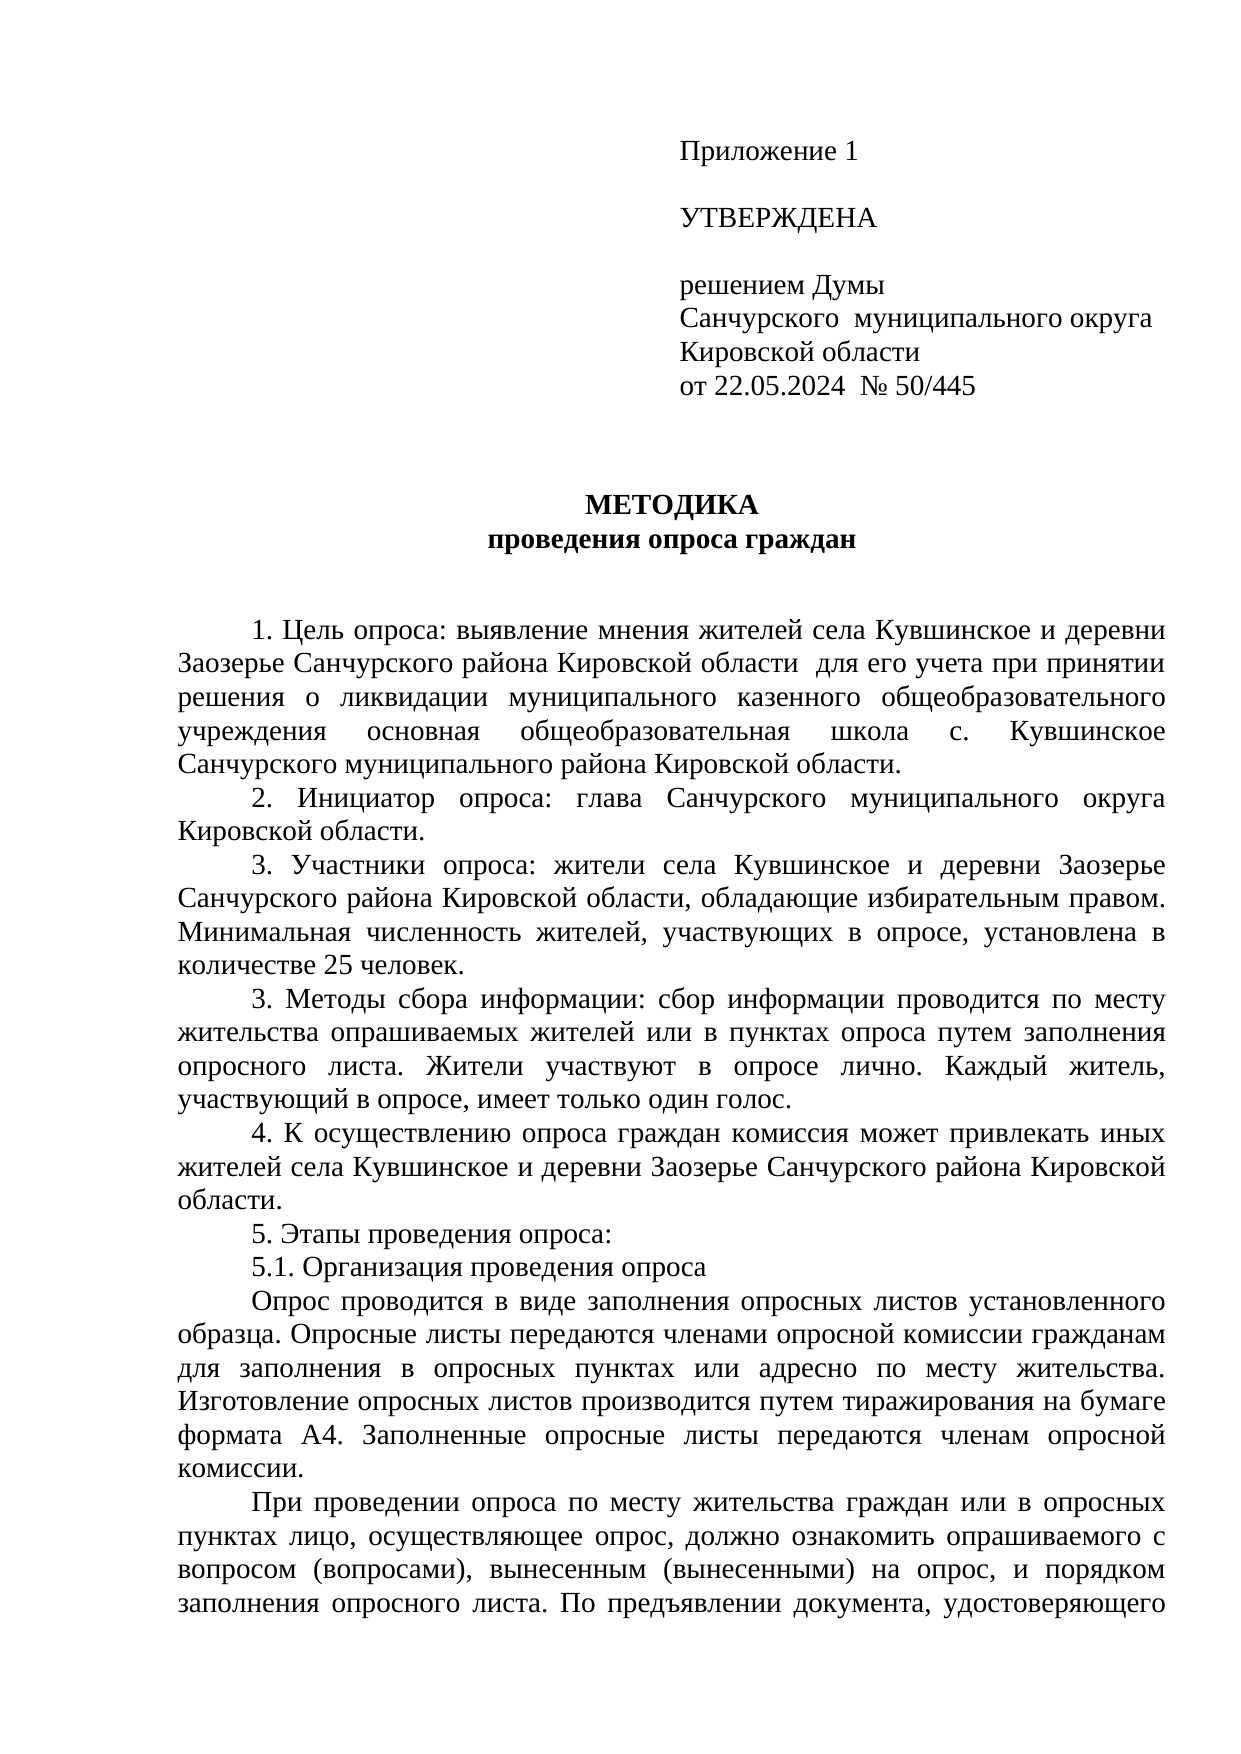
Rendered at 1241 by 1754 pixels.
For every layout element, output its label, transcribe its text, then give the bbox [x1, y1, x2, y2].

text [177, 1484, 1167, 1618]
text от 22.05.2024 № 50/445 [679, 368, 1167, 401]
text 5. Этапы проведения опроса: [177, 1216, 1167, 1249]
text Приложение 1 [679, 133, 1167, 166]
text 2. Инициатор опроса: глава Санчурского муниципального округа Кировской области. [177, 780, 1167, 847]
text 3. Участники опроса: жители села Кувшинское и деревни Заозерье Санчурского района Кировской области, обладающие избирательным правом. Минимальная численность жителей, участвующих в опросе, установлена в количестве 25 человек. [177, 847, 1167, 981]
text 1. Цель опроса: выявление мнения жителей села Кувшинское и деревни Заозерье Санчурского района Кировской области для его учета при принятии решения о ликвидации муниципального казенного общеобразовательного учреждения основная общеобразовательная школа с. Кувшинское Санчурского муниципального района Кировской области. [177, 612, 1167, 780]
text Кировской области [679, 334, 1167, 368]
text 4. К осуществлению опроса граждан комиссия может привлекать иных жителей села Кувшинское и деревни Заозерье Санчурского района Кировской области. [177, 1115, 1167, 1216]
text решением Думы [679, 267, 1167, 301]
text УТВЕРЖДЕНА [679, 200, 1167, 233]
text проведения опроса граждан [177, 521, 1167, 554]
text 5.1. Организация проведения опроса [177, 1249, 1167, 1283]
text Опрос проводится в виде заполнения опросных листов установленного образца. Опросные листы передаются членами опросной комиссии гражданам для заполнения в опросных пунктах или адресно по месту жительства. Изготовление опросных листов производится путем тиражирования на бумаге формата А4. Заполненные опросные листы передаются членам опросной комиссии. [177, 1283, 1167, 1484]
text МЕТОДИКА [177, 487, 1167, 521]
text Санчурского муниципального округа [679, 301, 1167, 334]
text 3. Методы сбора информации: сбор информации проводится по месту жительства опрашиваемых жителей или в пунктах опроса путем заполнения опросного листа. Жители участвуют в опросе лично. Каждый житель, участвующий в опросе, имеет только один голос. [177, 981, 1167, 1115]
